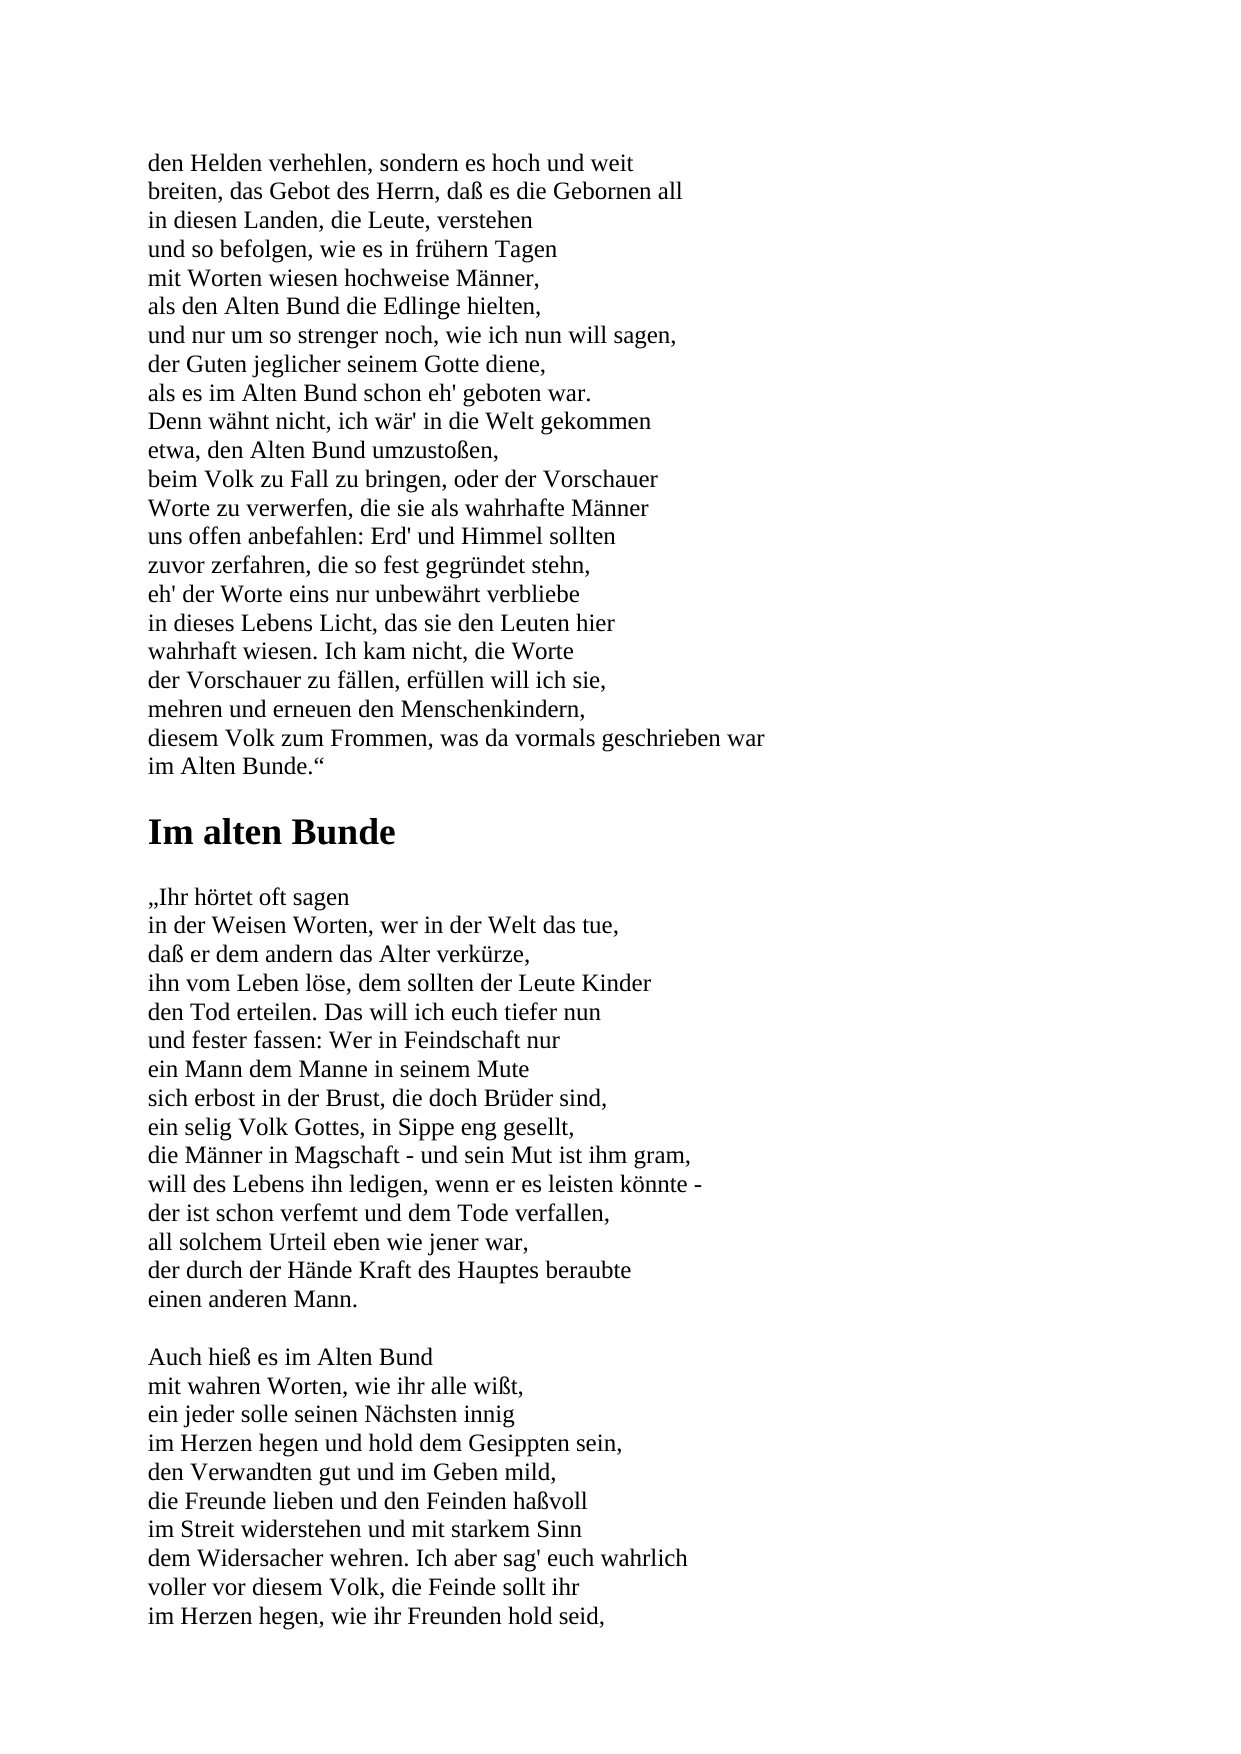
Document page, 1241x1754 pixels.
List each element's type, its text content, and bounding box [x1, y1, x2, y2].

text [148, 148, 1093, 780]
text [148, 1342, 1093, 1629]
text „Ihr hörtet oft sagen in der Weisen Worten, wer in der Welt das tue, daß er dem andern das Alter verkürze, ihn vom Leben löse, dem sollten der Leute Kinder den Tod erteilen. Das will ich euch tiefer nun und fester fassen: Wer in Feindschaft nur ein Mann dem Manne in seinem Mute sich erbost in der Brust, die doch Brüder sind, ein selig Volk Gottes, in Sippe eng gesellt, die Männer in Magschaft - und sein Mut ist ihm gram, will des Lebens ihn ledigen, wenn er es leisten könnte - der ist schon verfemt und dem Tode verfallen, all solchem Urteil eben wie jener war, der durch der Hände Kraft des Hauptes beraubte einen anderen Mann. [148, 882, 1093, 1313]
subtitle Im alten Bunde [148, 809, 1093, 852]
